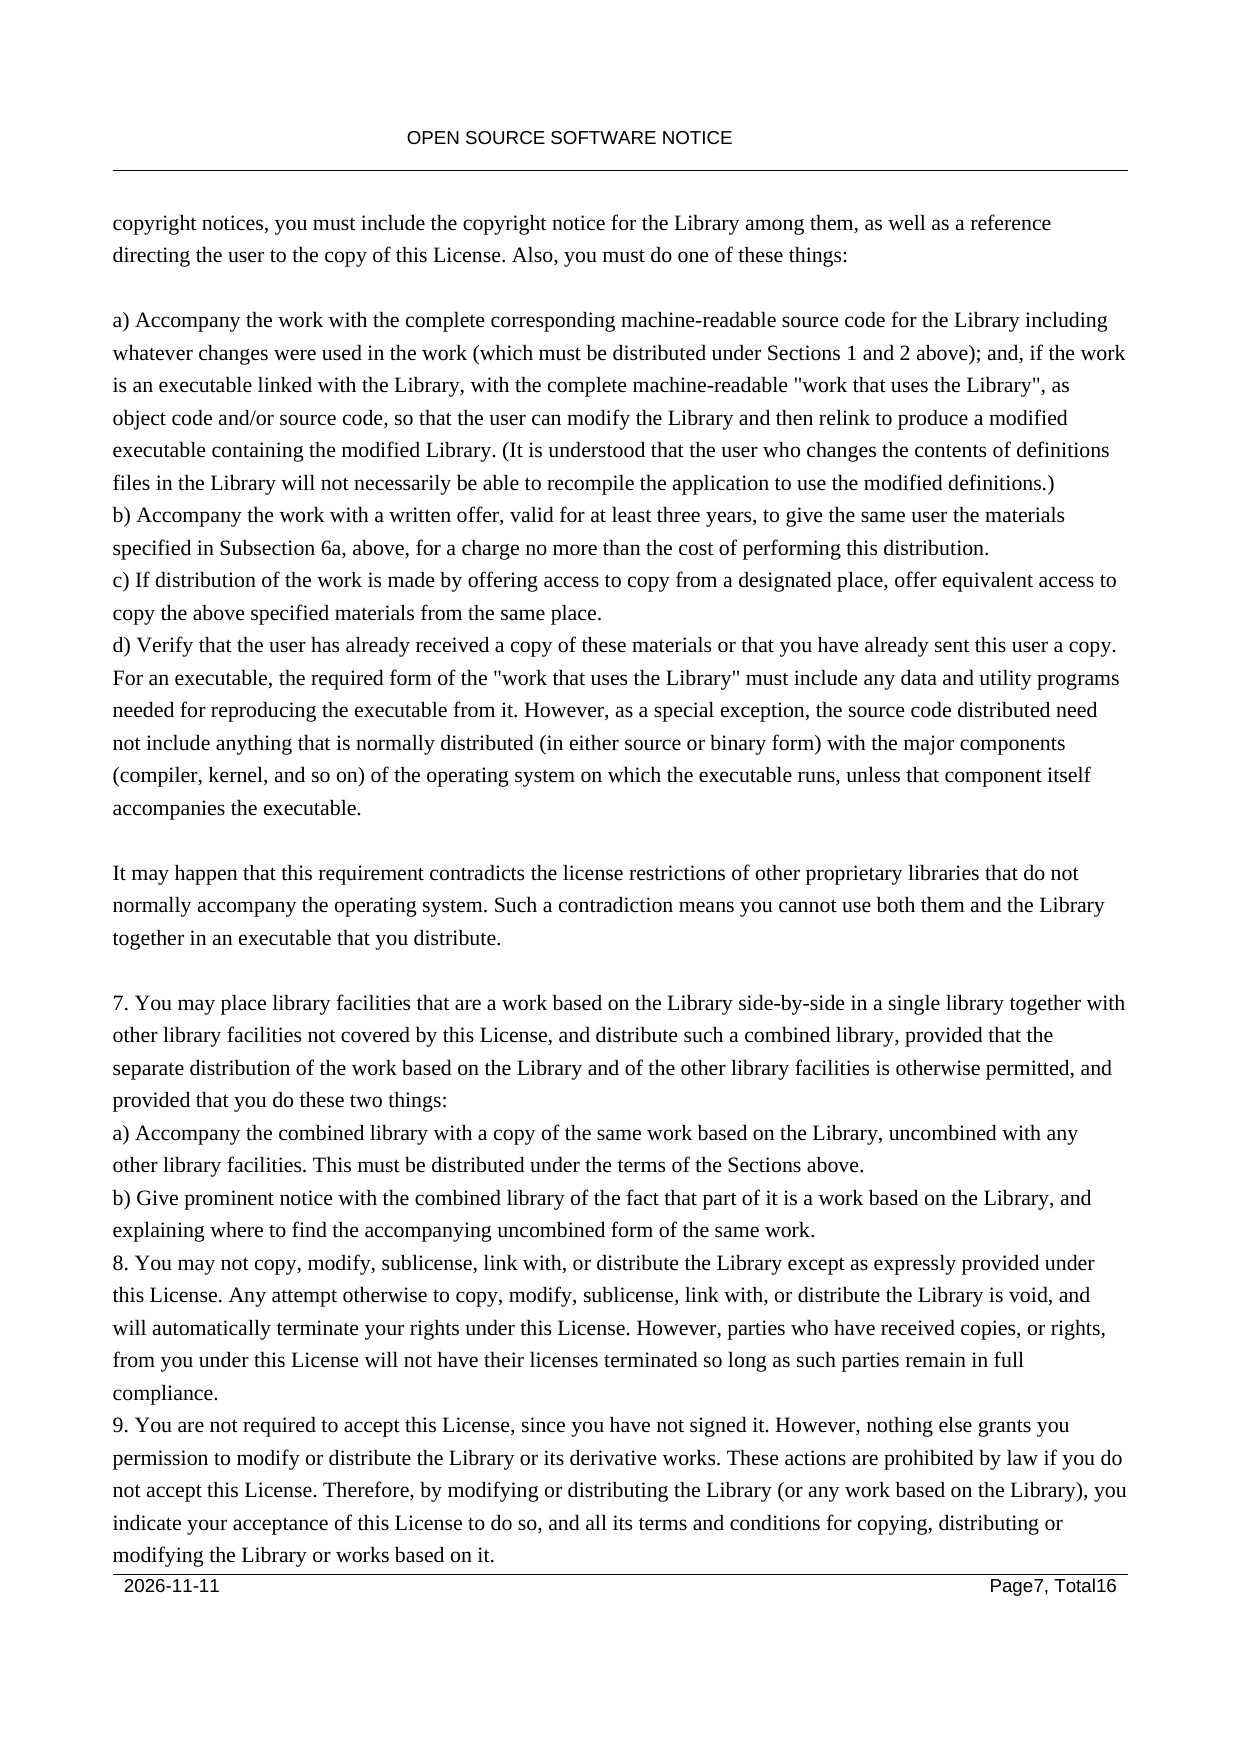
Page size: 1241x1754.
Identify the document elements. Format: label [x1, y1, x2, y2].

text [112, 206, 1128, 1571]
